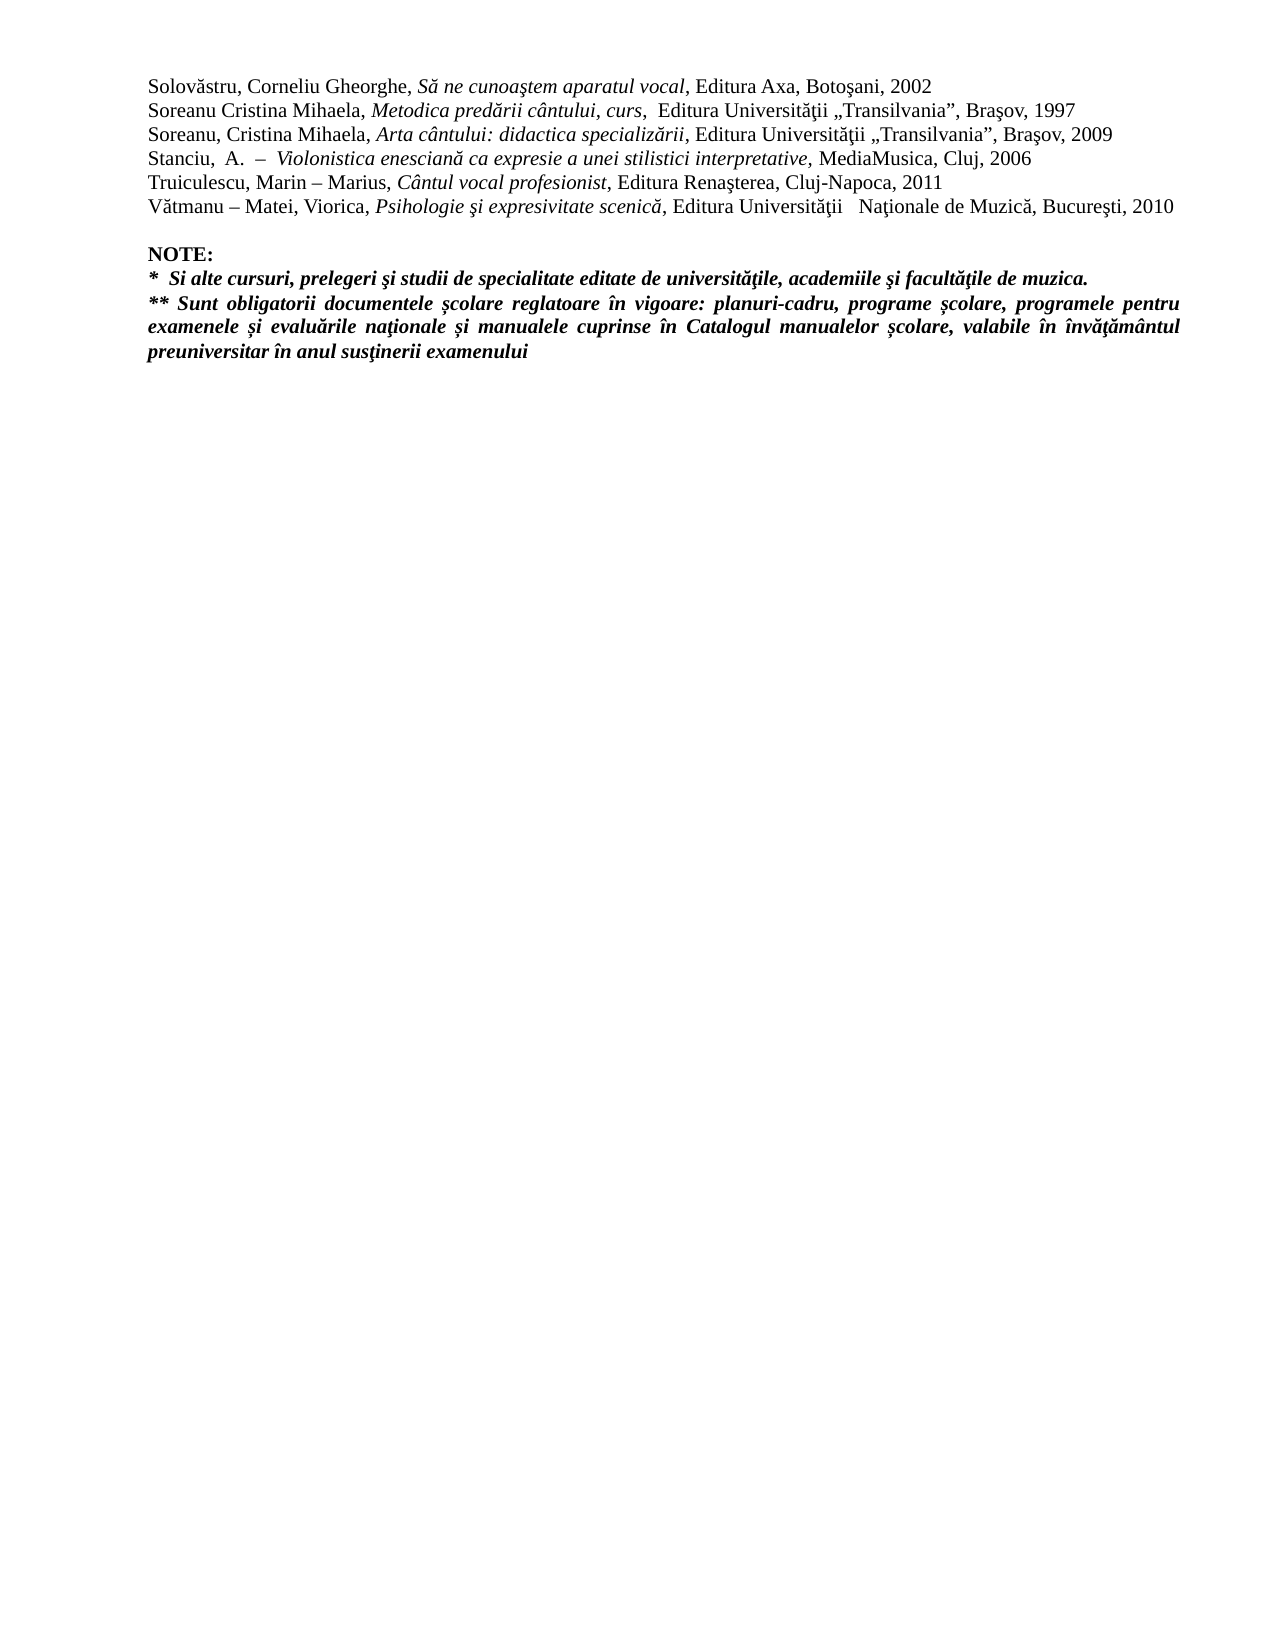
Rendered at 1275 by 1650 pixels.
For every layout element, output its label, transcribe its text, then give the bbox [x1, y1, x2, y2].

text * Si alte cursuri, prelegeri şi studii de specialitate editate de universităţile, academiile şi facultăţile de muzica. [148, 266, 1181, 290]
text Stanciu, A. – Violonistica enesciană ca expresie a unei stilistici interpretative, MediaMusica, Cluj, 2006 [148, 146, 1181, 170]
text Solovăstru, Corneliu Gheorghe, Să ne cunoaştem aparatul vocal, Editura Axa, Botoşani, 2002 [148, 74, 1181, 98]
text Soreanu, Cristina Mihaela, Arta cântului: didactica specializării, Editura Universităţii „Transilvania”, Braşov, 2009 [148, 122, 1181, 146]
text Truiculescu, Marin – Marius, Cântul vocal profesionist, Editura Renaşterea, Cluj-Napoca, 2011 [148, 170, 1181, 194]
text Soreanu Cristina Mihaela, Metodica predării cântului, curs, Editura Universităţii „Transilvania”, Braşov, 1997 [148, 98, 1181, 122]
text NOTE: [148, 242, 1181, 266]
text Vătmanu – Matei, Viorica, Psihologie şi expresivitate scenică, Editura Universităţii Naţionale de Muzică, Bucureşti, 2010 [148, 194, 1181, 218]
text ** Sunt obligatorii documentele școlare reglatoare în vigoare: planuri-cadru, programe școlare, programele pentru examenele și evaluările naţionale și manualele cuprinse în Catalogul manualelor școlare, valabile în învăţământul preuniversitar în anul susţinerii examenului [148, 290, 1181, 363]
